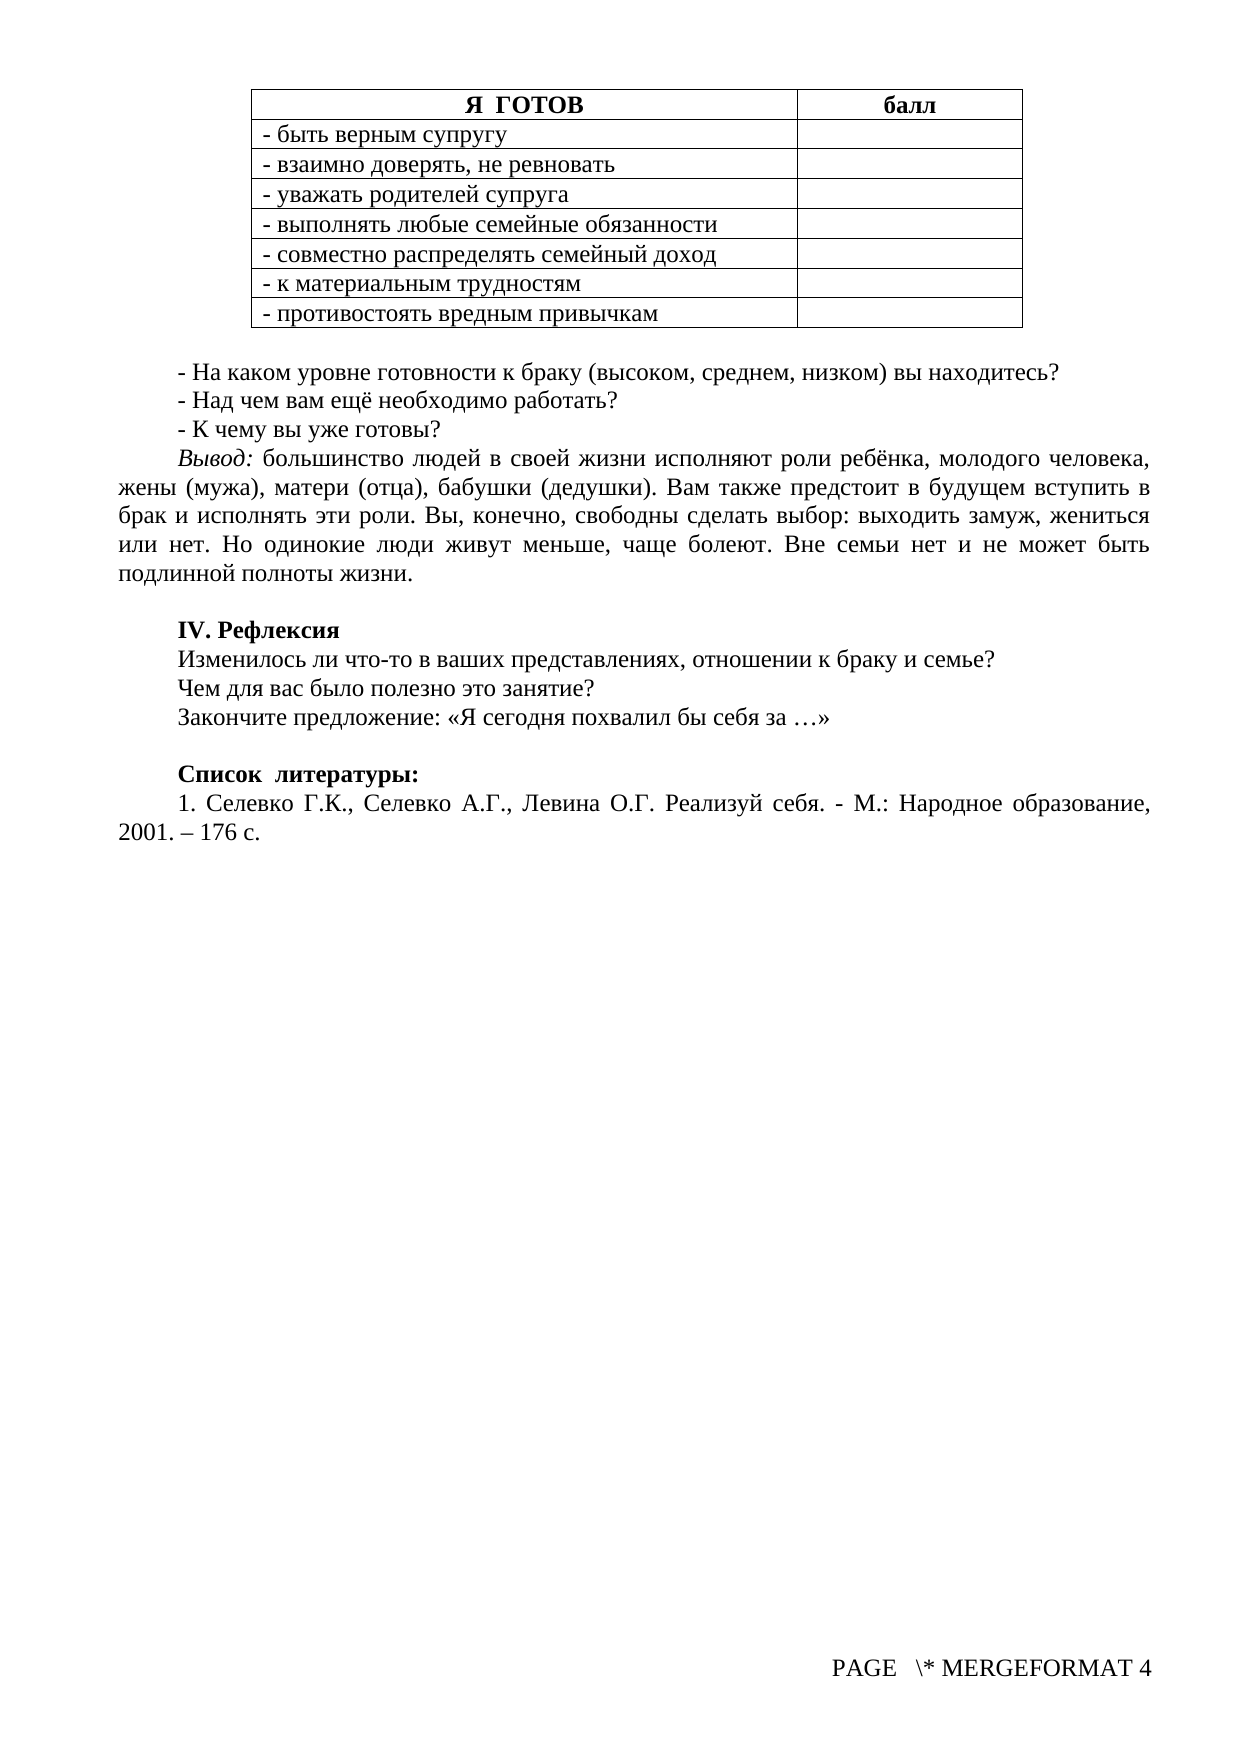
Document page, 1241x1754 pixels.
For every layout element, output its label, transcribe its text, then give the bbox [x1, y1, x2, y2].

table_cell - выполнять любые семейные обязанности [252, 209, 797, 238]
table_cell [798, 149, 1022, 178]
table_cell [798, 179, 1022, 208]
table_cell [798, 269, 1022, 297]
table_cell [798, 239, 1022, 267]
text - Над чем вам ещё необходимо работать? [118, 386, 1152, 414]
text Вывод: большинство людей в своей жизни исполняют роли ребёнка, молодого человека, жены (мужа), матери (отца), бабушки (дедушки). Вам также предстоит в будущем вступить в брак и исполнять эти роли. Вы, конечно, свободны сделать выбор: выходить замуж, жениться или нет. Но одинокие люди живут меньше, чаще болеют. Вне семьи нет и не может быть подлинной полноты жизни. [118, 443, 1152, 587]
text Чем для вас было полезно это занятие? [118, 673, 1152, 702]
text 1. Селевко Г.К., Селевко А.Г., Левина О.Г. Реализуй себя. - М.: Народное образование, 2001. – 176 с. [118, 788, 1152, 846]
table_cell [798, 120, 1022, 148]
text Изменилось ли что-то в ваших представлениях, отношении к браку и семье? [118, 644, 1152, 673]
table_cell - к материальным трудностям [252, 269, 797, 297]
text - На каком уровне готовности к браку (высоком, среднем, низком) вы находитесь? [118, 357, 1152, 386]
table_cell - взаимно доверять, не ревновать [252, 149, 797, 178]
table_cell - противостоять вредным привычкам [252, 298, 797, 327]
table_cell - быть верным супругу [252, 120, 797, 148]
text Закончите предложение: «Я сегодня похвалил бы себя за …» [118, 702, 1152, 731]
table_cell - уважать родителей супруга [252, 179, 797, 208]
text Список литературы: [118, 759, 1152, 788]
table_header Я ГОТОВ [252, 90, 797, 118]
table_cell [798, 209, 1022, 238]
table_cell - совместно распределять семейный доход [252, 239, 797, 267]
table_header балл [798, 90, 1022, 118]
table_cell [798, 298, 1022, 327]
text IV. Рефлексия [118, 616, 1152, 644]
text - К чему вы уже готовы? [118, 414, 1152, 443]
